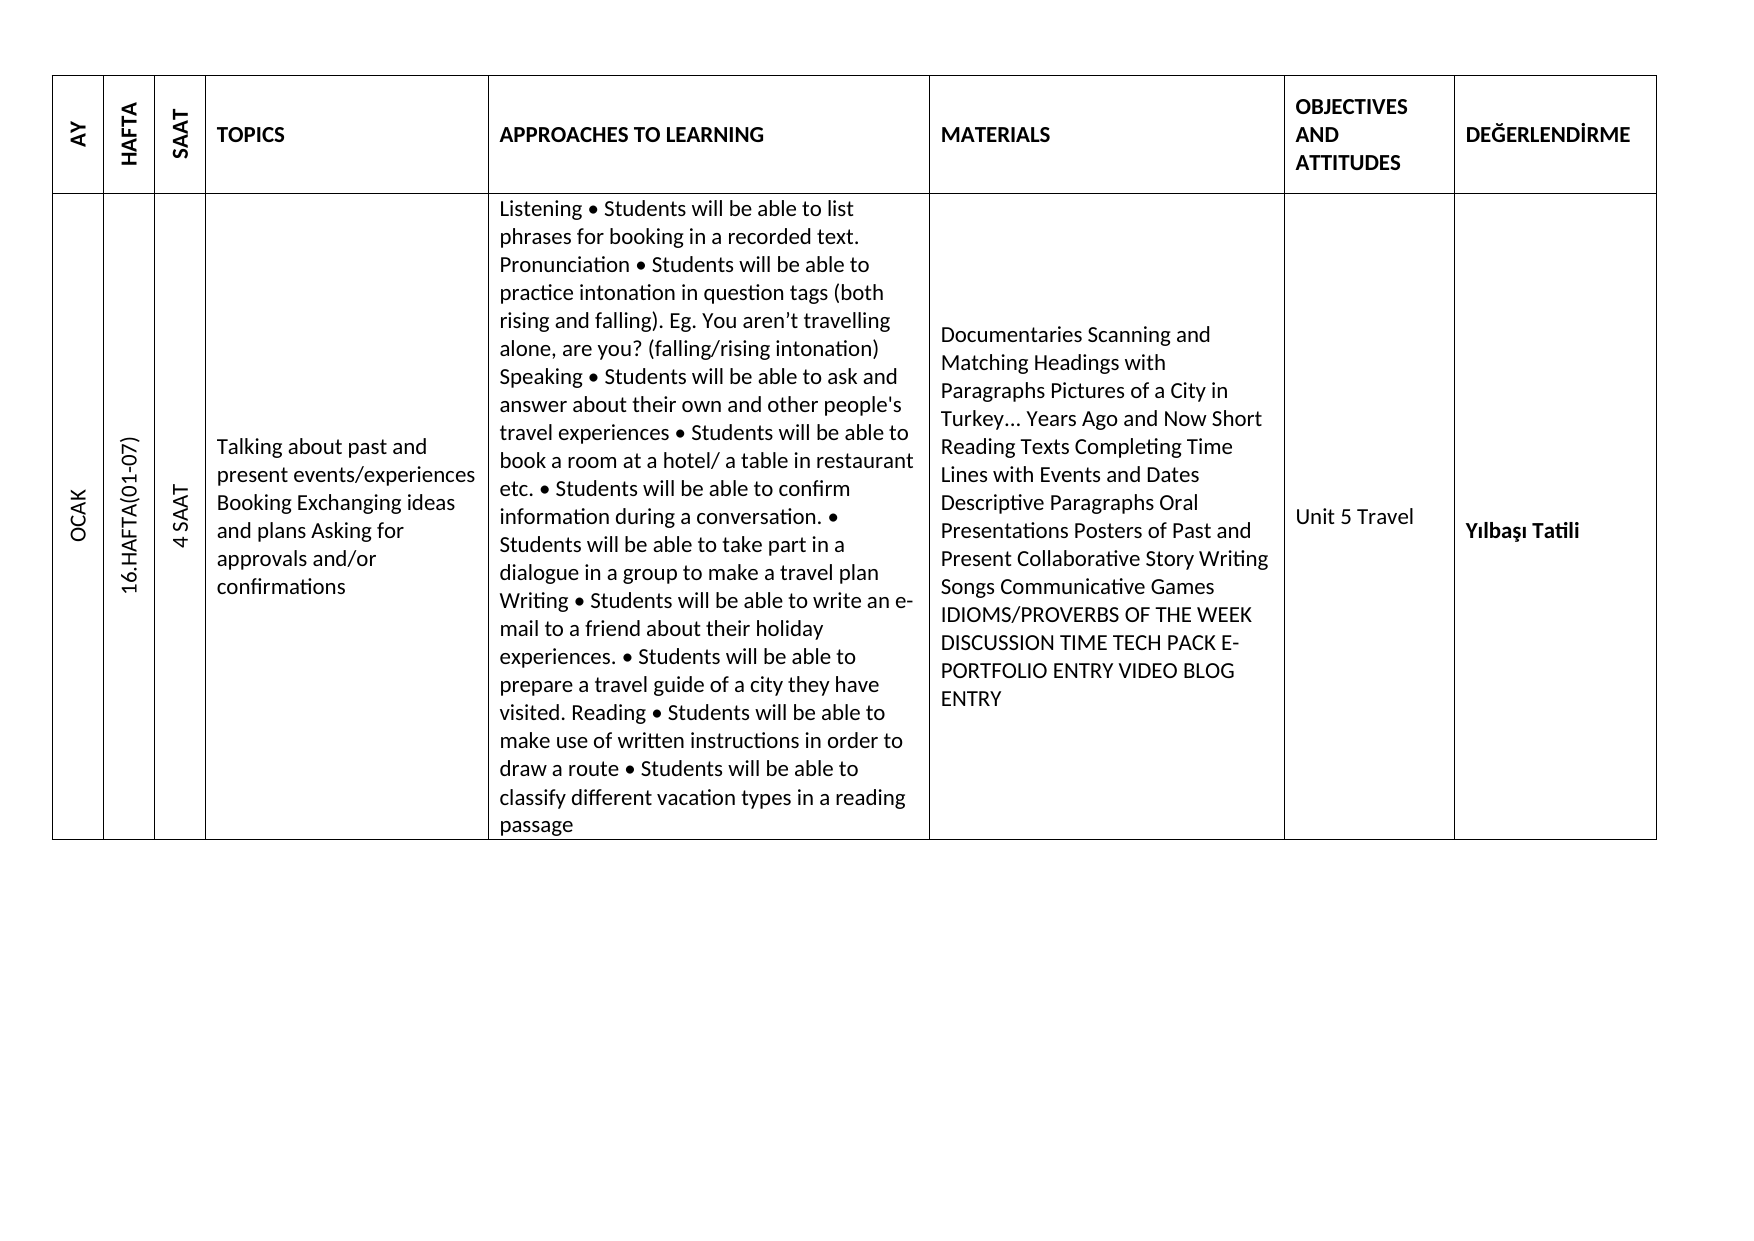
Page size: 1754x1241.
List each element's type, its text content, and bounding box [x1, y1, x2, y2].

table_cell 4 SAAT [155, 194, 205, 839]
table_header TOPICS [206, 76, 488, 193]
table_cell Talking about past and present events/experiences Booking Exchanging ideas and plans Asking for approvals and/or confirmations [206, 194, 488, 839]
table_header DEĞERLENDİRME [1455, 76, 1656, 193]
table_header HAFTA [104, 76, 154, 193]
table_header APPROACHES TO LEARNING [489, 76, 929, 193]
table_cell 16.HAFTA(01-07) [104, 194, 154, 839]
table_header MATERIALS [930, 76, 1284, 193]
table_header SAAT [155, 76, 205, 193]
table_header AY [53, 76, 103, 193]
table_cell Unit 5 Travel [1285, 194, 1454, 839]
table_cell Listening • Students will be able to list phrases for booking in a recorded text. Pronunciation • Students will be able to practice intonation in question tags (both rising and falling). Eg. You aren’t travelling alone, are you? (falling/rising intonation) Speaking • Students will be able to ask and answer about their own and other people's travel experiences • Students will be able to book a room at a hotel/ a table in restaurant etc. • Students will be able to confirm information during a conversation. • Students will be able to take part in a dialogue in a group to make a travel plan Writing • Students will be able to write an e- mail to a friend about their holiday experiences. • Students will be able to prepare a travel guide of a city they have visited. Reading • Students will be able to make use of written instructions in order to draw a route • Students will be able to classify different vacation types in a reading passage [489, 194, 929, 839]
table_cell Documentaries Scanning and Matching Headings with Paragraphs Pictures of a City in Turkey... Years Ago and Now Short Reading Texts Completing Time Lines with Events and Dates Descriptive Paragraphs Oral Presentations Posters of Past and Present Collaborative Story Writing Songs Communicative Games IDIOMS/PROVERBS OF THE WEEK DISCUSSION TIME TECH PACK E-PORTFOLIO ENTRY VIDEO BLOG ENTRY [930, 194, 1284, 839]
table_cell Yılbaşı Tatili [1455, 194, 1656, 839]
table_header OBJECTIVES AND ATTITUDES [1285, 76, 1454, 193]
table_cell OCAK [53, 194, 103, 839]
